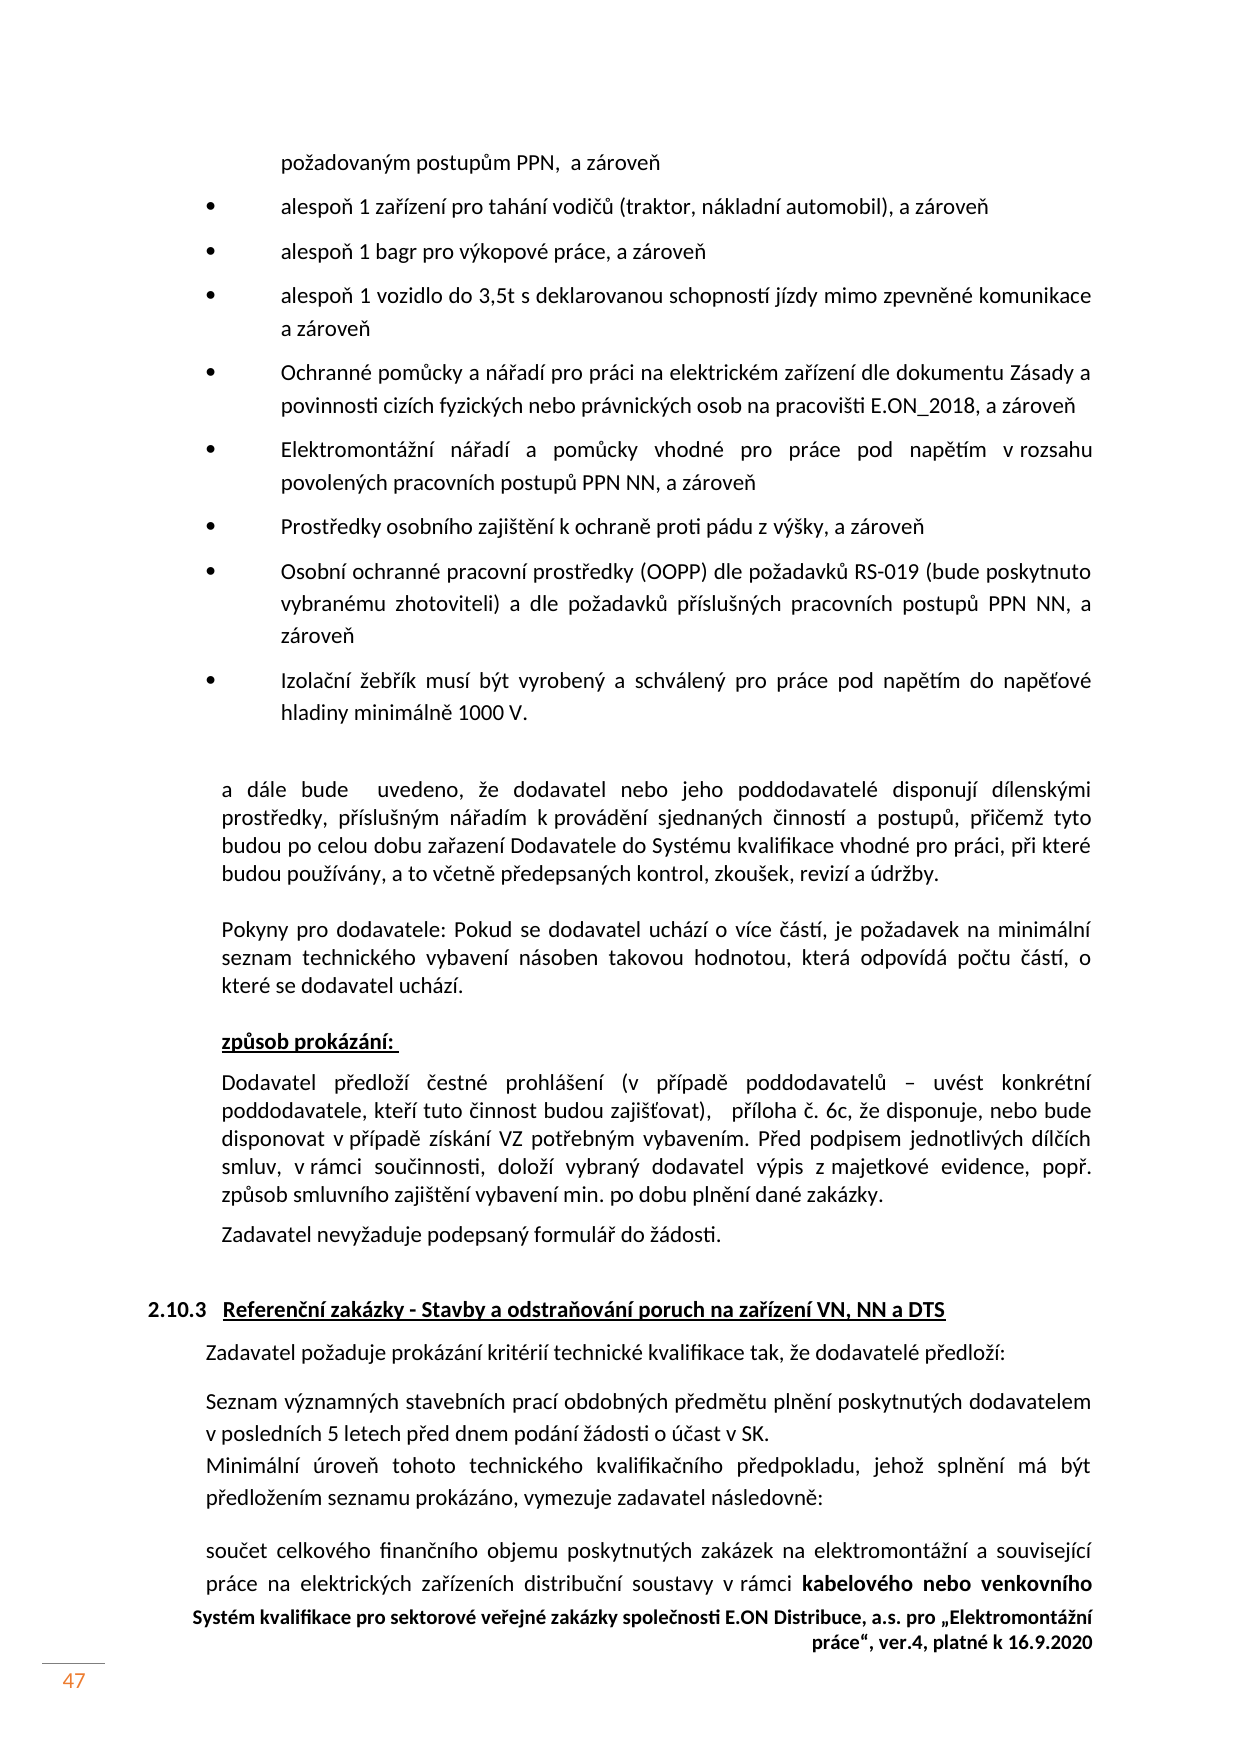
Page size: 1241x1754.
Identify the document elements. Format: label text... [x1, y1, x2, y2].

list způsob prokázání: [221, 1027, 1093, 1055]
list alespoň 1 bagr pro výkopové práce, a zároveň [207, 237, 1093, 265]
list Dodavatel předloží čestné prohlášení (v případě poddodavatelů – uvést konkrétní poddodavatele, kteří tuto činnost budou zajišťovat), příloha č. 6c, že disponuje, nebo bude disponovat v případě získání VZ potřebným vybavením. Před podpisem jednotlivých dílčích smluv, v rámci součinnosti, doloží vybraný dodavatel výpis z majetkové evidence, popř. způsob smluvního zajištění vybavení min. po dobu plnění dané zakázky. [221, 1068, 1093, 1208]
list Elektromontážní nářadí a pomůcky vhodné pro práce pod napětím v rozsahu povolených pracovních postupů PPN NN, a zároveň [207, 435, 1093, 496]
list Referenční zakázky - Stavby a odstraňování poruch na zařízení VN, NN a DTS [148, 1295, 1093, 1323]
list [207, 148, 1093, 176]
list Seznam významných stavebních prací obdobných předmětu plnění poskytnutých dodavatelem v posledních 5 letech před dnem podání žádosti o účast v SK. [206, 1387, 1093, 1447]
text Pokyny pro dodavatele: Pokud se dodavatel uchází o více částí, je požadavek na minimální seznam technického vybavení násoben takovou hodnotou, která odpovídá počtu částí, o které se dodavatel uchází. [221, 915, 1093, 999]
list alespoň 1 vozidlo do 3,5t s deklarovanou schopností jízdy mimo zpevněné komunikace a zároveň [207, 282, 1093, 342]
text a dále bude uvedeno, že dodavatel nebo jeho poddodavatelé disponují dílenskými prostředky, příslušným nářadím k provádění sjednaných činností a postupů, přičemž tyto budou po celou dobu zařazení Dodavatele do Systému kvalifikace vhodné pro práci, při které budou používány, a to včetně předepsaných kontrol, zkoušek, revizí a údržby. [221, 775, 1093, 887]
list Izolační žebřík musí být vyrobený a schválený pro práce pod napětím do napěťové hladiny minimálně 1000 V. [207, 666, 1093, 726]
list Osobní ochranné pracovní prostředky (OOPP) dle požadavků RS-019 (bude poskytnuto vybranému zhotoviteli) a dle požadavků příslušných pracovních postupů PPN NN, a zároveň [207, 557, 1093, 649]
text Zadavatel požaduje prokázání kritérií technické kvalifikace tak, že dodavatelé předloží: [206, 1338, 1093, 1366]
list Ochranné pomůcky a nářadí pro práci na elektrickém zařízení dle dokumentu Zásady a povinnosti cizích fyzických nebo právnických osob na pracovišti E.ON_2018, a zároveň [207, 358, 1093, 419]
text Zadavatel nevyžaduje podepsaný formulář do žádosti. [221, 1220, 1093, 1248]
list Prostředky osobního zajištění k ochraně proti pádu z výšky, a zároveň [207, 512, 1093, 540]
list alespoň 1 zařízení pro tahání vodičů (traktor, nákladní automobil), a zároveň [207, 192, 1093, 220]
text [206, 1536, 1093, 1597]
list Minimální úroveň tohoto technického kvalifikačního předpokladu, jehož splnění má být předložením seznamu prokázáno, vymezuje zadavatel následovně: [206, 1451, 1093, 1511]
